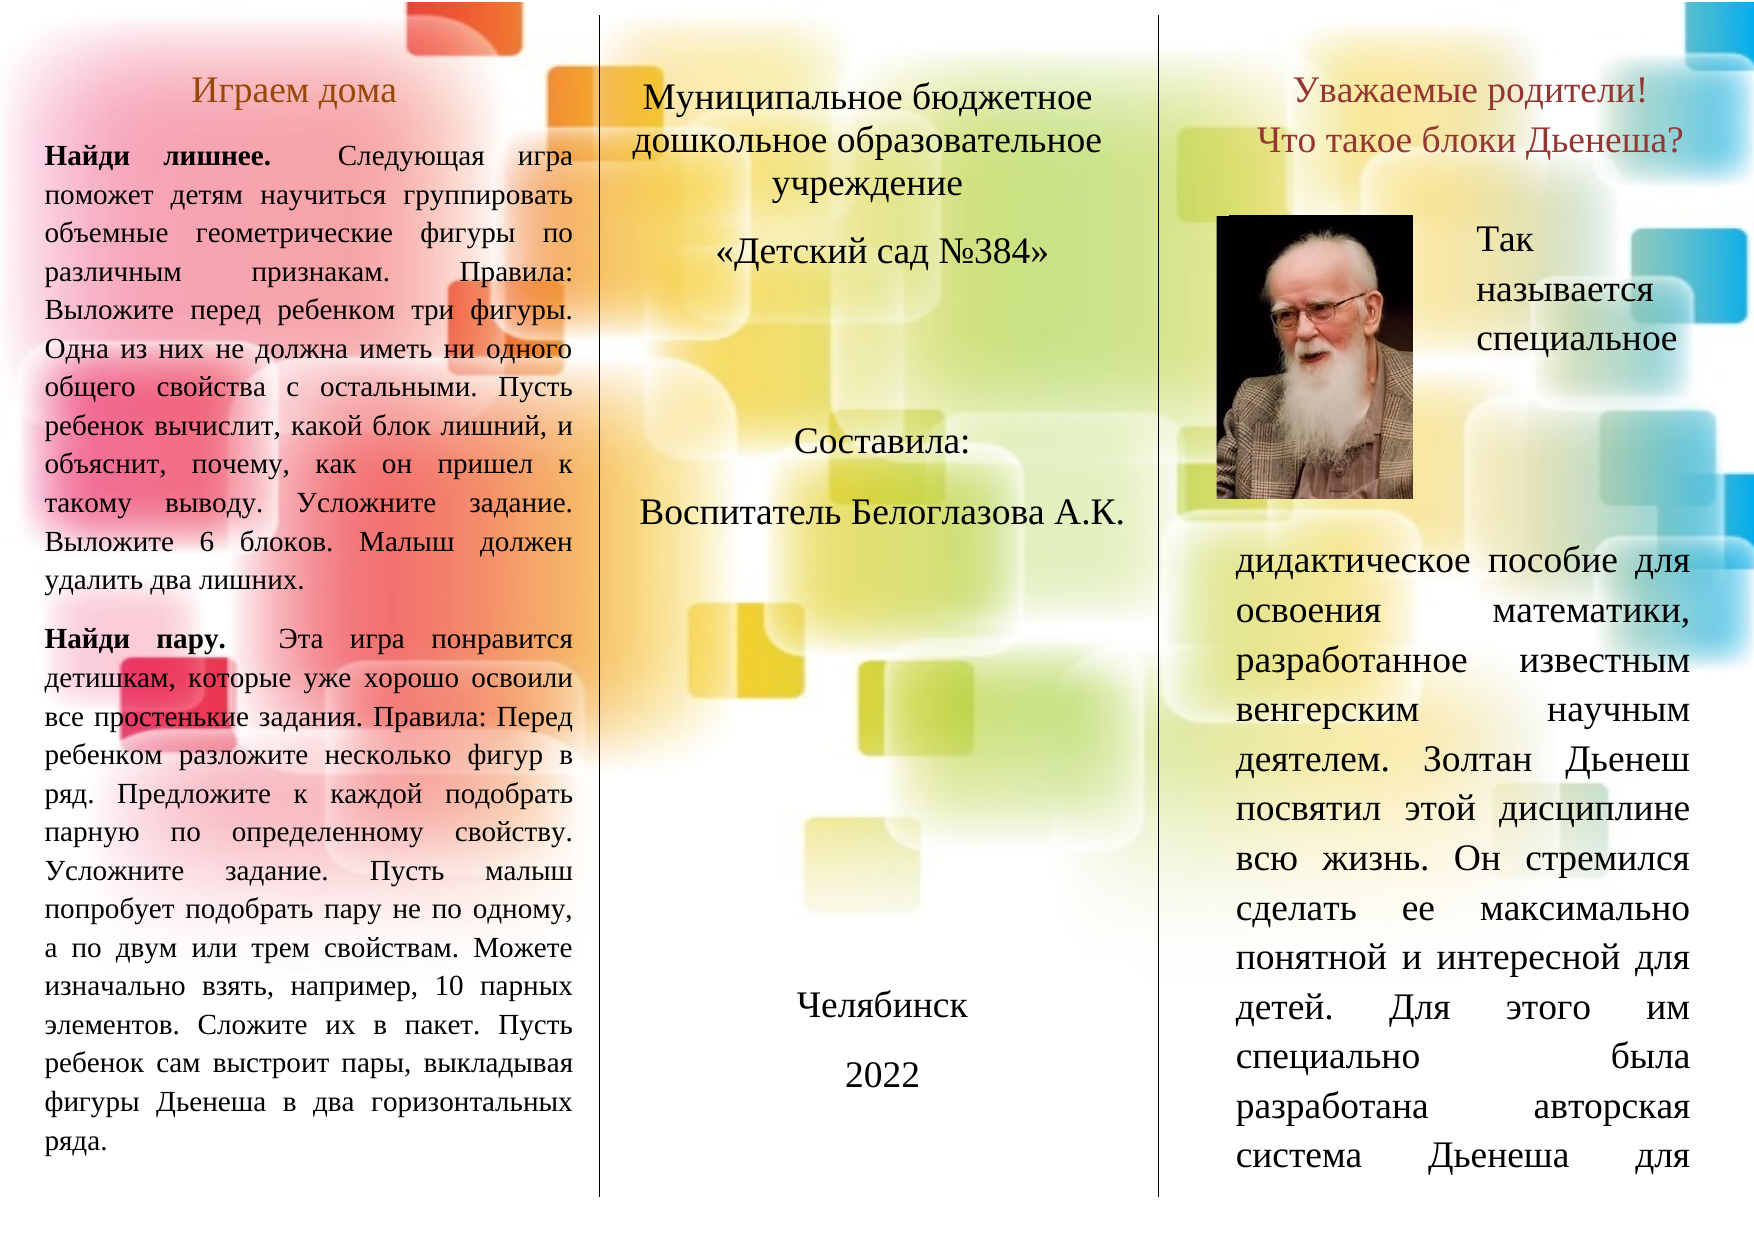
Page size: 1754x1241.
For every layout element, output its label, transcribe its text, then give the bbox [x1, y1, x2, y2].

text Муниципальное бюджетное дошкольное образовательное учреждение [603, 74, 1132, 203]
text Составила: [632, 419, 1132, 462]
text Найди лишнее. Следующая игра поможет детям научиться группировать объемные геометрические фигуры по различным признакам. Правила: Выложите перед ребенком три фигуры. Одна из них не должна иметь ни одного общего свойства с остальными. Пусть ребенок вычислит, какой блок лишний, и объяснит, почему, как он пришел к такому выводу. Усложните задание. Выложите 6 блоков. Малыш должен удалить два лишних. [44, 138, 573, 596]
picture [0, 2, 1754, 1236]
text Найди пару. Эта игра понравится детишкам, которые уже хорошо освоили все простенькие задания. Правила: Перед ребенком разложите несколько фигур в ряд. Предложите к каждой подобрать парную по определенному свойству. Усложните задание. Пусть малыш попробует подобрать пару не по одному, а по двум или трем свойствам. Можете изначально взять, например, 10 парных элементов. Сложите их в пакет. Пусть ребенок сам выстроит пары, выкладывая фигуры Дьенеша в два горизонтальных ряда. [44, 622, 573, 1156]
text Челябинск [632, 982, 1132, 1025]
text 2022 [632, 1053, 1132, 1096]
text Уважаемые родители! [1250, 68, 1691, 111]
text «Детский сад №384» [632, 228, 1132, 272]
text Играем дома [15, 68, 573, 111]
text Что такое блоки Дьенеша? [1250, 117, 1691, 161]
text Воспитатель Белоглазова А.К. [632, 489, 1132, 532]
